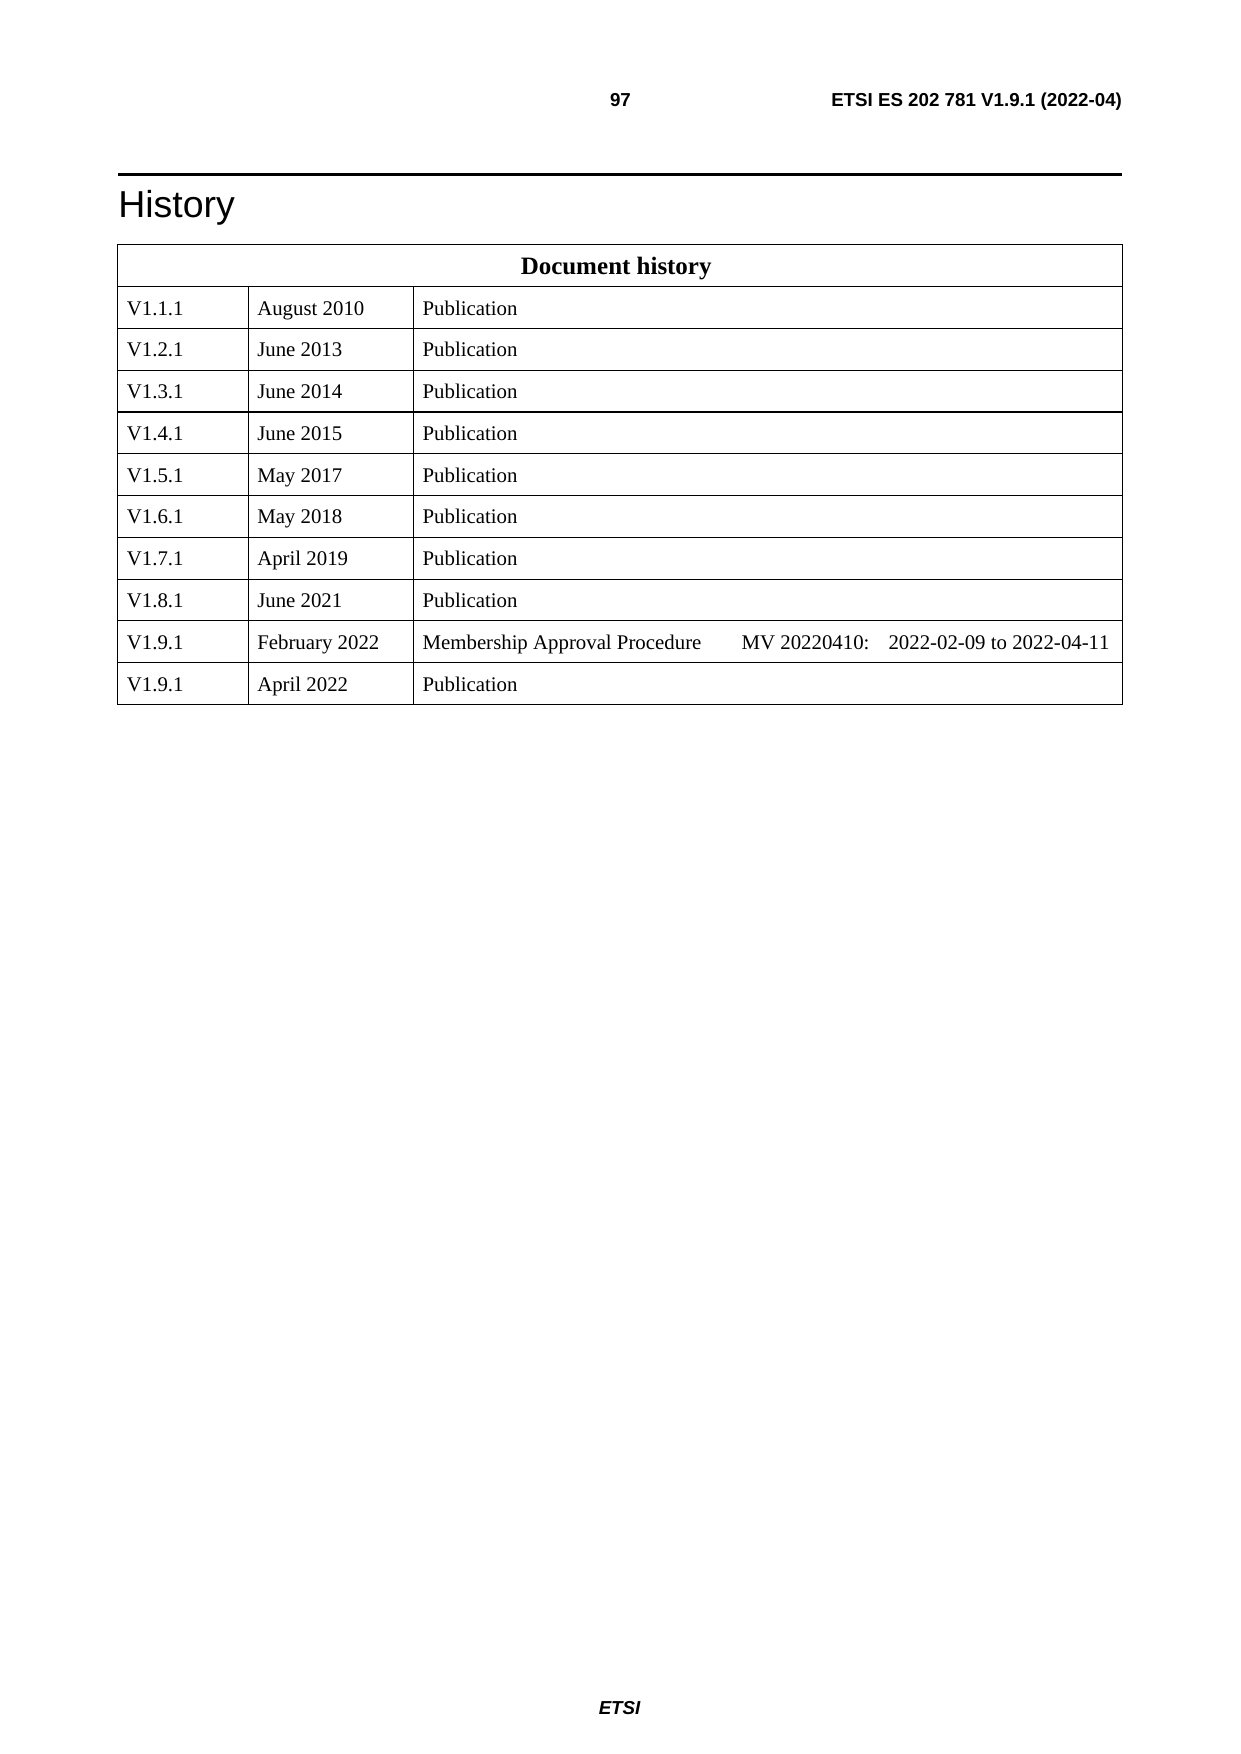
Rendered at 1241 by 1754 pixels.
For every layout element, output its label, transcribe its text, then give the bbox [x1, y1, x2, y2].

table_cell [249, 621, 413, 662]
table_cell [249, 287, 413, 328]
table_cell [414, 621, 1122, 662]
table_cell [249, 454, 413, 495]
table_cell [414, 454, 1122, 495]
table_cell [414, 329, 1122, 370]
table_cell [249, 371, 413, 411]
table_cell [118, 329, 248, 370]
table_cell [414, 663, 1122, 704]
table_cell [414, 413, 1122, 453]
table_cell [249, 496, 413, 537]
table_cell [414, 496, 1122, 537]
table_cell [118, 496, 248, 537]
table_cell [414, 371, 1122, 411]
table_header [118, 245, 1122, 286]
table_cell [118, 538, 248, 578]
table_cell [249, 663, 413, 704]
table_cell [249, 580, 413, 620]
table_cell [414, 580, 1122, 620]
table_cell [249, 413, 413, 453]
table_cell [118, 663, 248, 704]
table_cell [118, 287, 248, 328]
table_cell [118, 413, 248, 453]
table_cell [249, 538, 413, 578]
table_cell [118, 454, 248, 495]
subtitle History [118, 176, 1122, 225]
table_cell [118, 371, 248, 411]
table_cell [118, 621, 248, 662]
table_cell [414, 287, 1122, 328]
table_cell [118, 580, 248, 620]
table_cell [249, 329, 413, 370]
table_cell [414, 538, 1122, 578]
